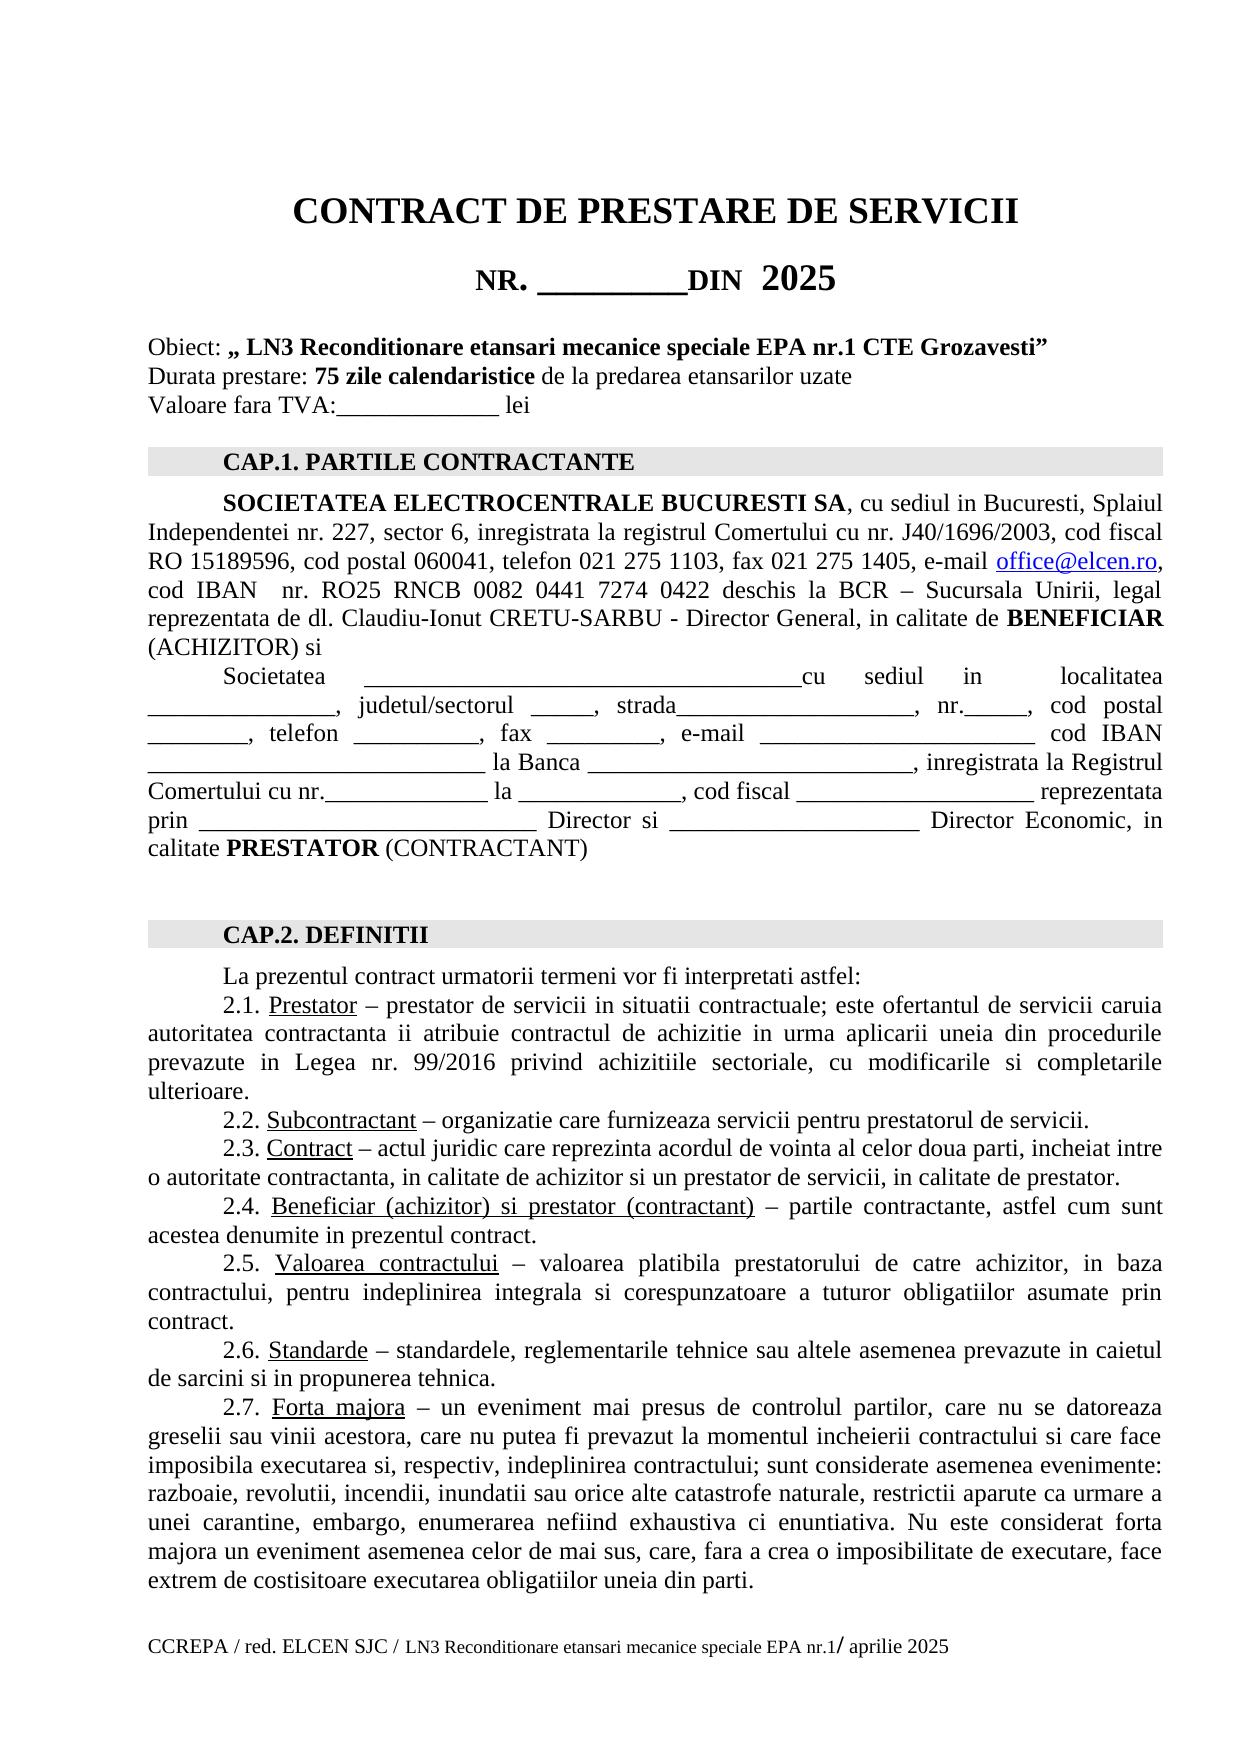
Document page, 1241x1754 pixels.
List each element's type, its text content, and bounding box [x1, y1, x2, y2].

text 2.5. Valoarea contractului – valoarea platibila prestatorului de catre achizitor, in baza contractului, pentru indeplinirea integrala si corespunzatoare a tuturor obligatiilor asumate prin contract. [148, 1248, 1163, 1335]
subtitle CAP.1. PARTILE CONTRACTANTE [148, 447, 1163, 476]
text Valoare fara TVA:_____________ lei [148, 390, 1163, 418]
text Durata prestare: 75 zile calendaristice de la predarea etansarilor uzate [148, 361, 1163, 390]
subtitle CAP.2. DEFINITII [148, 920, 1163, 948]
text 2.7. Forta majora – un eveniment mai presus de controlul partilor, care nu se datoreaza greselii sau vinii acestora, care nu putea fi prevazut la momentul incheierii contractului si care face imposibila executarea si, respectiv, indeplinirea contractului; sunt considerate asemenea evenimente: razboaie, revolutii, incendii, inundatii sau orice alte catastrofe naturale, restrictii aparute ca urmare a unei carantine, embargo, enumerarea nefiind exhaustiva ci enuntiativa. Nu este considerat forta majora un eveniment asemenea celor de mai sus, care, fara a crea o imposibilitate de executare, face extrem de costisitoare executarea obligatiilor uneia din parti. [148, 1392, 1163, 1593]
text 2.6. Standarde – standardele, reglementarile tehnice sau altele asemenea prevazute in caietul de sarcini si in propunerea tehnica. [148, 1335, 1163, 1392]
text 2.1. Prestator – prestator de servicii in situatii contractuale; este ofertantul de servicii caruia autoritatea contractanta ii atribuie contractul de achizitie in urma aplicarii uneia din procedurile prevazute in Legea nr. 99/2016 privind achizitiile sectoriale, cu modificarile si completarile ulterioare. [148, 990, 1163, 1105]
text Obiect: „ LN3 Reconditionare etansari mecanice speciale EPA nr.1 CTE Grozavesti” [148, 332, 1163, 361]
text 2.2. Subcontractant – organizatie care furnizeaza servicii pentru prestatorul de servicii. [148, 1105, 1163, 1133]
text SOCIETATEA ELECTROCENTRALE BUCURESTI SA, cu sediul in Bucuresti, Splaiul Independentei nr. 227, sector 6, inregistrata la registrul Comertului cu nr. J40/1696/2003, cod fiscal RO 15189596, cod postal 060041, telefon 021 275 1103, fax 021 275 1405, e-mail office@elcen.ro, cod IBAN nr. RO25 RNCB 0082 0441 7274 0422 deschis la BCR – Sucursala Unirii, legal reprezentata de dl. Claudiu-Ionut CRETU-SARBU - Director General, in calitate de BENEFICIAR (ACHIZITOR) si [148, 488, 1163, 661]
text 2.3. Contract – actul juridic care reprezinta acordul de vointa al celor doua parti, incheiat intre o autoritate contractanta, in calitate de achizitor si un prestator de servicii, in calitate de prestator. [148, 1133, 1163, 1191]
text nr. ________din 2025 [148, 256, 1163, 299]
text La prezentul contract urmatorii termeni vor fi interpretati astfel: [148, 961, 1163, 990]
text 2.4. Beneficiar (achizitor) si prestator (contractant) – partile contractante, astfel cum sunt acestea denumite in prezentul contract. [148, 1191, 1163, 1248]
text Societatea ___________________________________cu sediul in localitatea _______________, judetul/sectorul _____, strada___________________, nr._____, cod postal ________, telefon __________, fax _________, e-mail ______________________ cod IBAN ___________________________ la Banca __________________________, inregistrata la Registrul Comertului cu nr._____________ la _____________, cod fiscal ___________________ reprezentata prin ___________________________ Director si ____________________ Director Economic, in calitate PRESTATOR (CONTRACTANT) [148, 661, 1163, 862]
text CONTRACT DE PRESTARE DE SERVICII [148, 188, 1163, 232]
